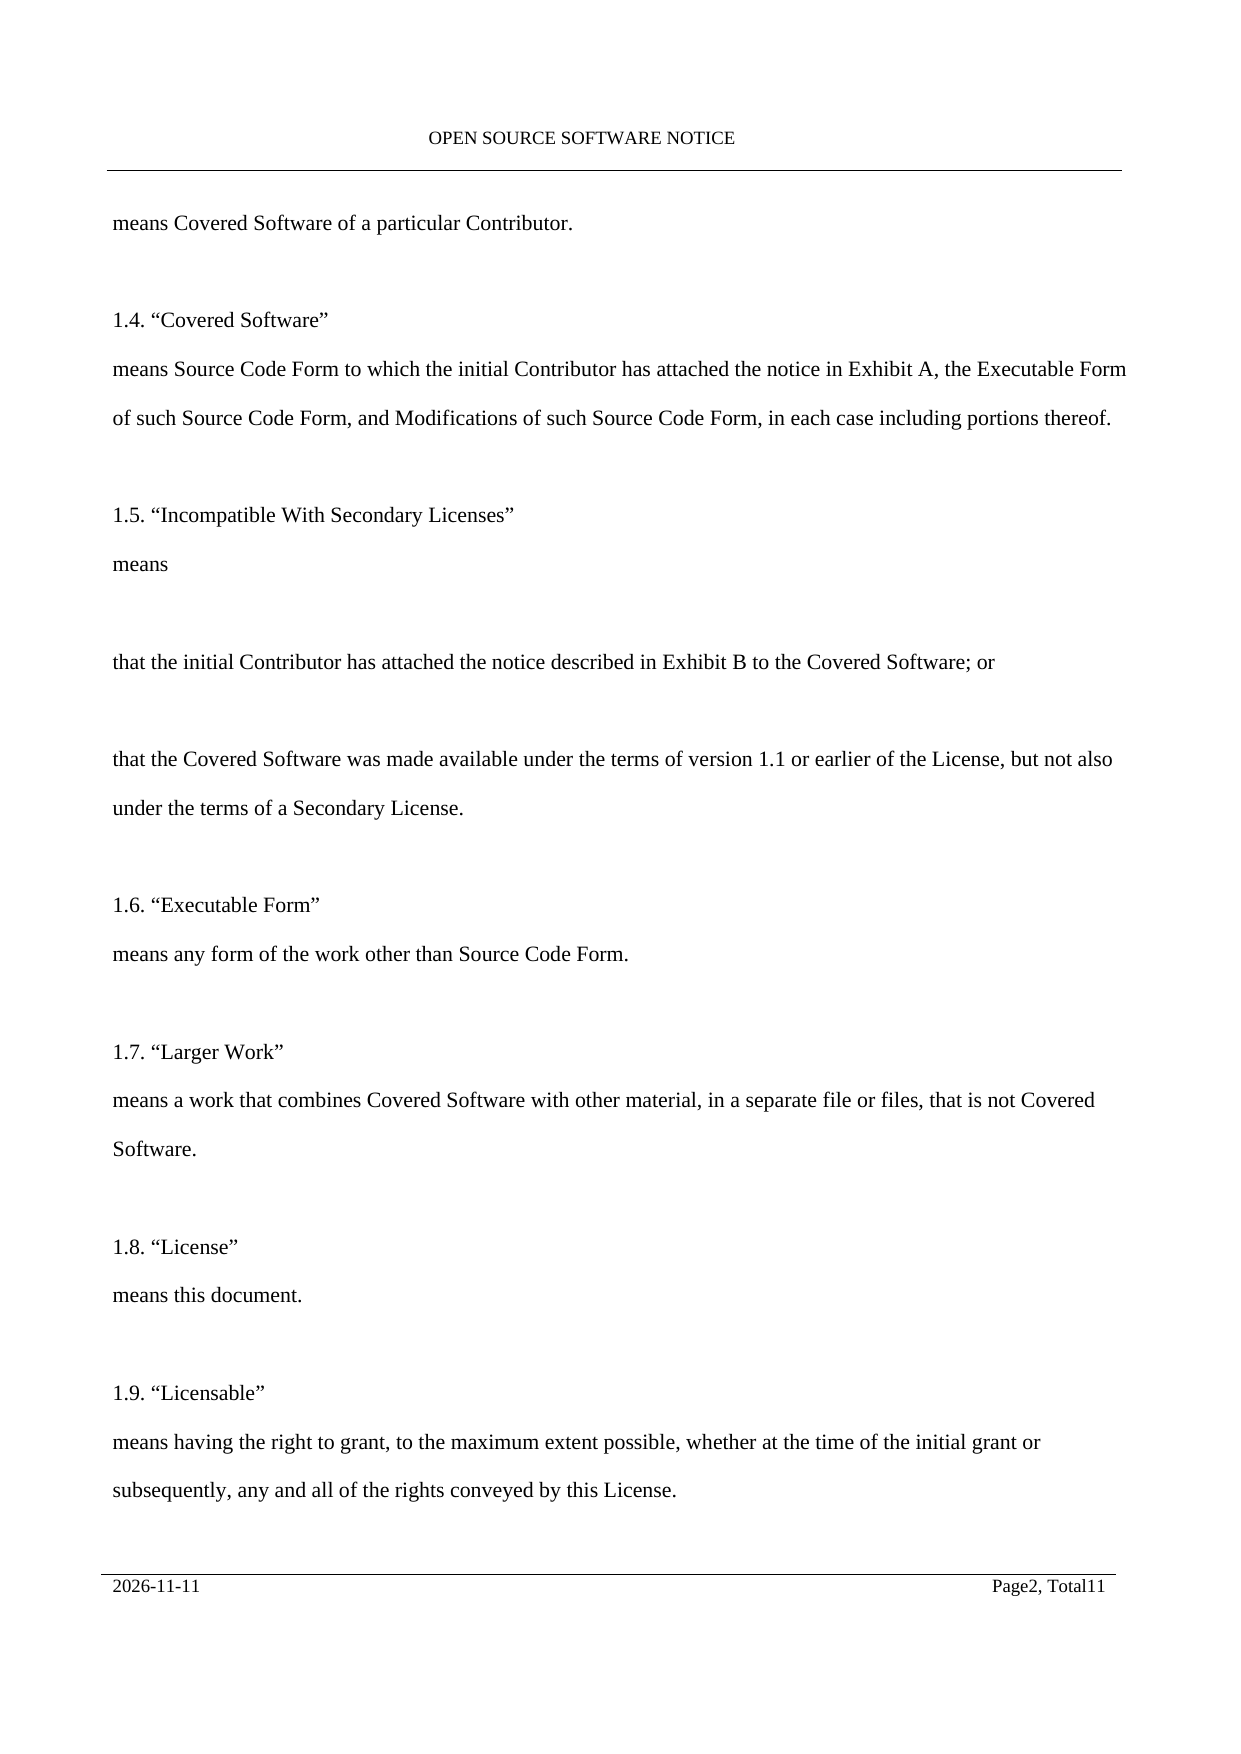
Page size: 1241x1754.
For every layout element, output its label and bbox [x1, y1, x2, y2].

text [112, 206, 1128, 1506]
